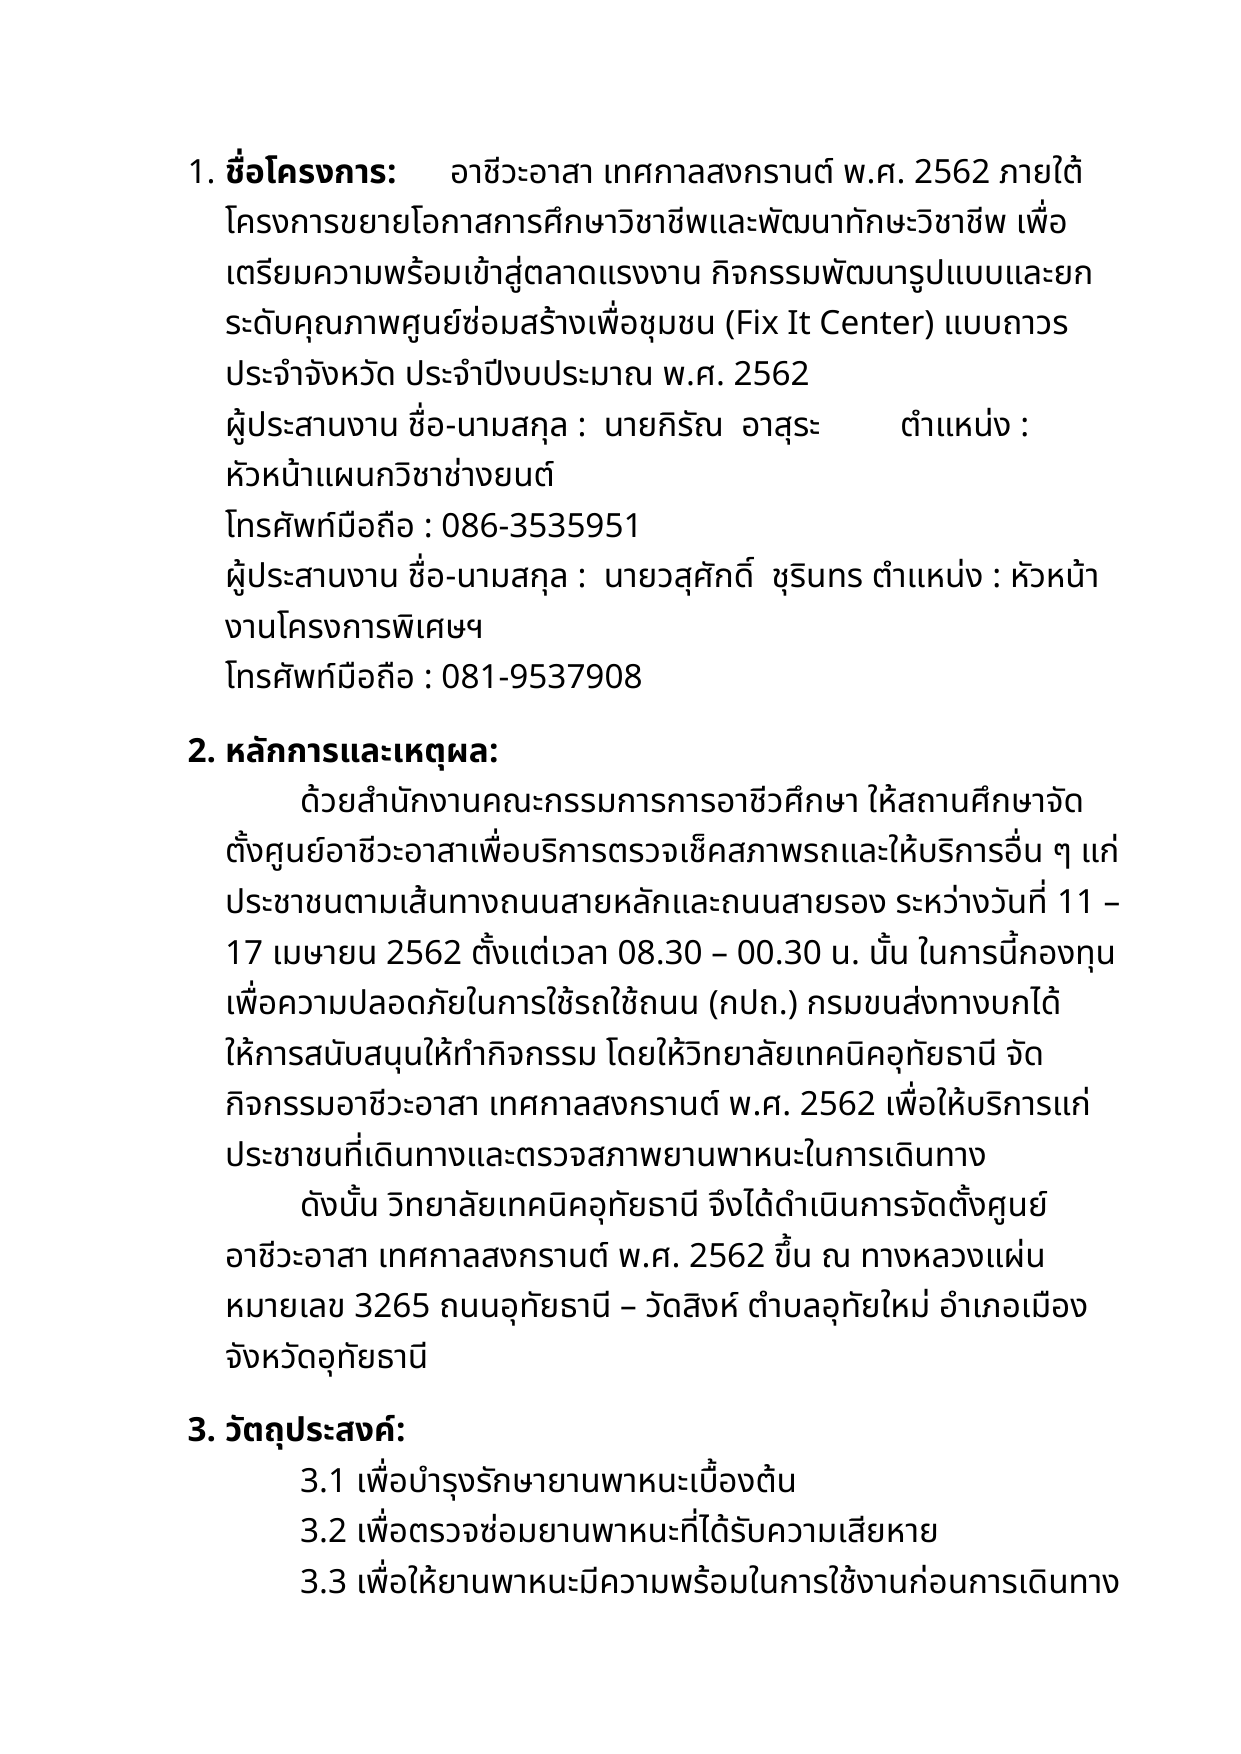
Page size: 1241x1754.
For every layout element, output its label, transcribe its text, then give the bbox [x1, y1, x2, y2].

list ด้วยสำนักงานคณะกรรมการการอาชีวศึกษา ให้สถานศึกษาจัดตั้งศูนย์อาชีวะอาสาเพื่อบริการตรวจเช็คสภาพรถและให้บริการอื่น ๆ แก่ประชาชนตามเส้นทางถนนสายหลักและถนนสายรอง ระหว่างวันที่ 11 – 17 เมษายน 2562 ตั้งแต่เวลา 08.30 – 00.30 น. นั้น ในการนี้กองทุนเพื่อความปลอดภัยในการใช้รถใช้ถนน (กปถ.) กรมขนส่งทางบกได้ให้การสนับสนุนให้ทำกิจกรรม โดยให้วิทยาลัยเทคนิคอุทัยธานี จัดกิจกรรมอาชีวะอาสา เทศกาลสงกรานต์ พ.ศ. 2562 เพื่อให้บริการแก่ประชาชนที่เดินทางและตรวจสภาพยานพาหนะในการเดินทาง [225, 777, 1122, 1181]
list 3.1 เพื่อบำรุงรักษายานพาหนะเบื้องต้น [225, 1457, 1122, 1507]
list 3.2 เพื่อตรวจซ่อมยานพาหนะที่ได้รับความเสียหาย [225, 1507, 1122, 1558]
list โทรศัพท์มือถือ : 086-3535951 [225, 501, 1122, 552]
list หลักการและเหตุผล: [187, 726, 1122, 777]
list ผู้ประสานงาน ชื่อ-นามสกุล : นายกิรัณ อาสุระ ตำแหน่ง : หัวหน้าแผนกวิชาช่างยนต์ [225, 400, 1122, 501]
list วัตถุประสงค์: [187, 1406, 1122, 1457]
list โทรศัพท์มือถือ : 081-9537908 [225, 653, 1122, 704]
list ชื่อโครงการ: อาชีวะอาสา เทศกาลสงกรานต์ พ.ศ. 2562 ภายใต้โครงการขยายโอกาสการศึกษาวิชาชีพและพัฒนาทักษะวิชาชีพ เพื่อเตรียมความพร้อมเข้าสู่ตลาดแรงงาน กิจกรรมพัฒนารูปแบบและยกระดับคุณภาพศูนย์ซ่อมสร้างเพื่อชุมชน (Fix It Center) แบบถาวรประจำจังหวัด ประจำปีงบประมาณ พ.ศ. 2562 [187, 148, 1122, 400]
list ผู้ประสานงาน ชื่อ-นามสกุล : นายวสุศักดิ์ ชุรินทร ตำแหน่ง : หัวหน้างานโครงการพิเศษฯ [225, 552, 1122, 653]
list ดังนั้น วิทยาลัยเทคนิคอุทัยธานี จึงได้ดำเนินการจัดตั้งศูนย์อาชีวะอาสา เทศกาลสงกรานต์ พ.ศ. 2562 ขึ้น ณ ทางหลวงแผ่นหมายเลข 3265 ถนนอุทัยธานี – วัดสิงห์ ตำบลอุทัยใหม่ อำเภอเมือง จังหวัดอุทัยธานี [225, 1181, 1122, 1383]
list 3.3 เพื่อให้ยานพาหนะมีความพร้อมในการใช้งานก่อนการเดินทาง [225, 1558, 1122, 1608]
